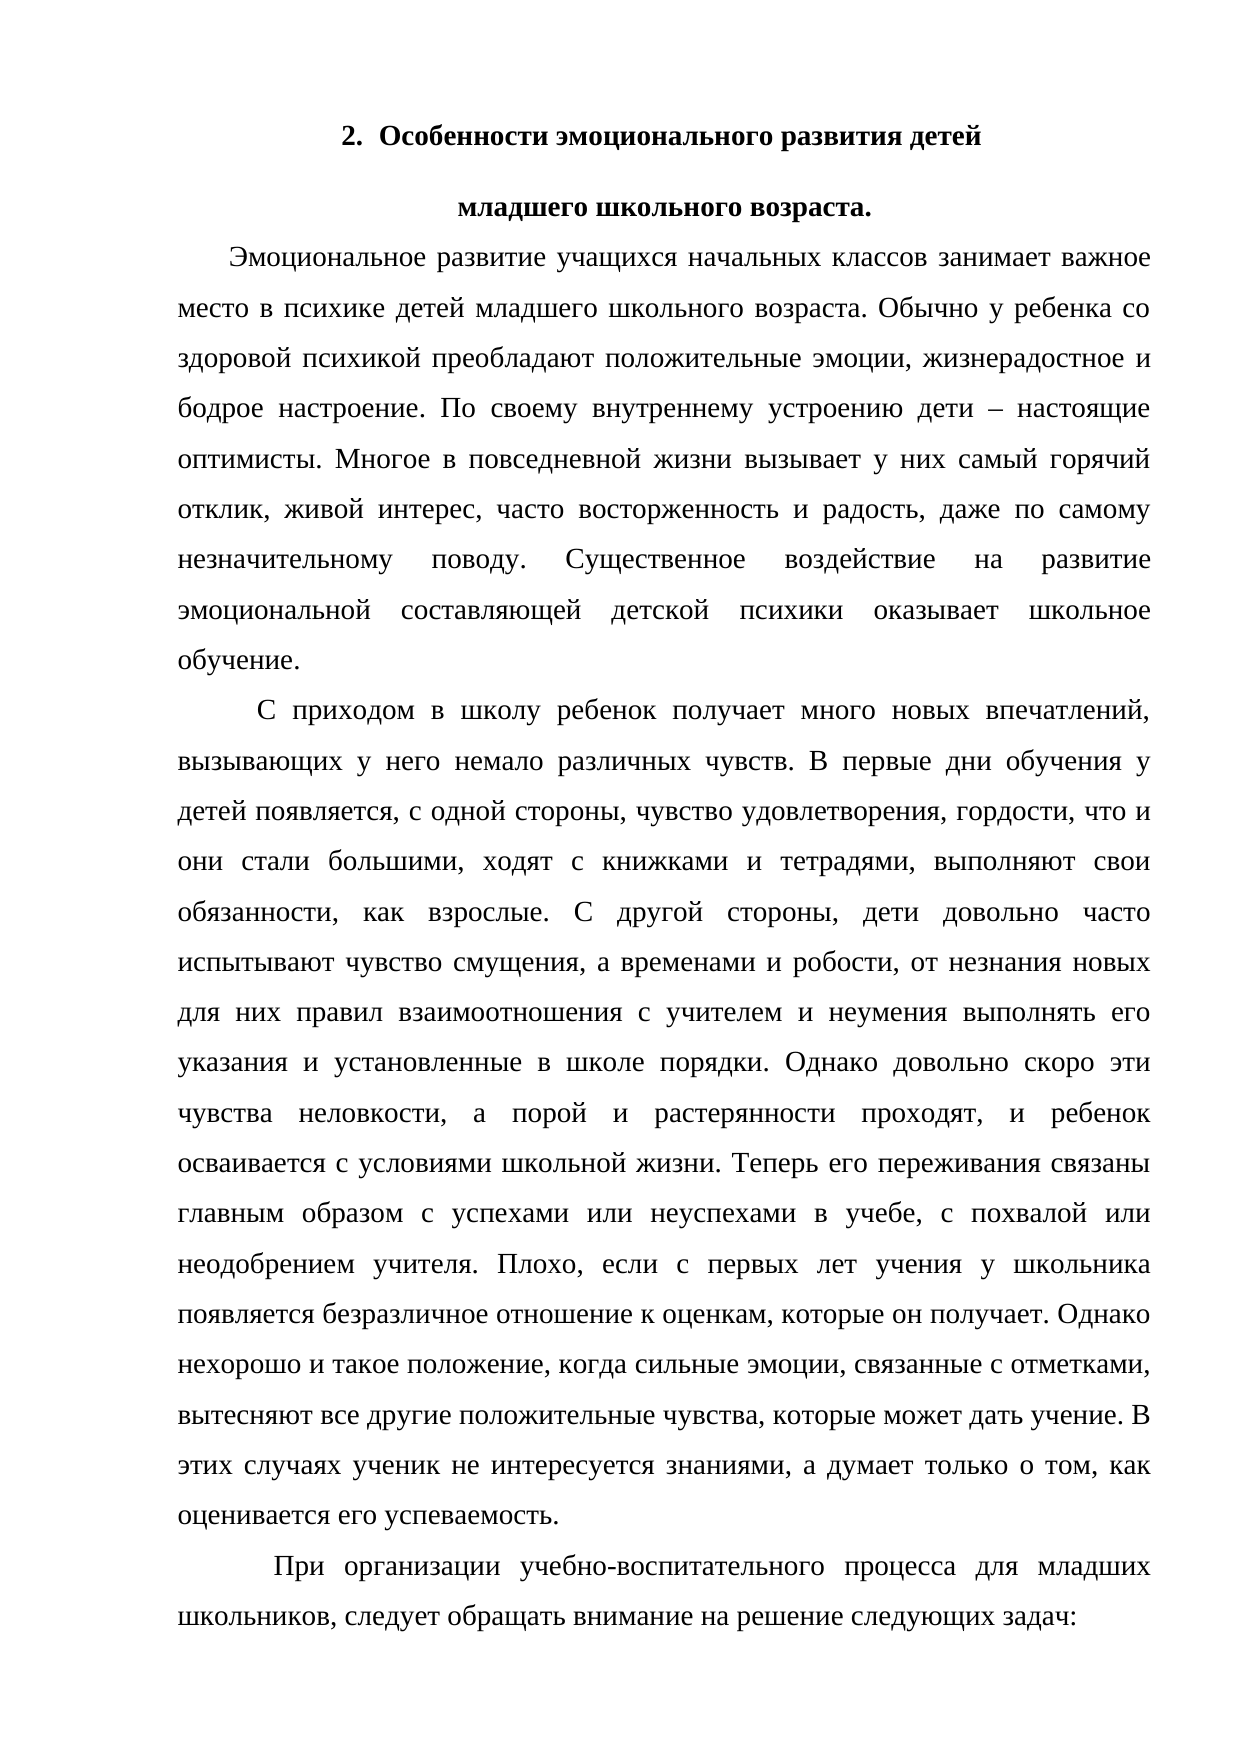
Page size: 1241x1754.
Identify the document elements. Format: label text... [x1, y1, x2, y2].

text При организации учебно-воспитательного процесса для младших школьников, следует обращать внимание на решение следующих задач: [177, 1548, 1152, 1632]
list Особенности эмоционального развития детей [171, 118, 1152, 152]
text младшего школьного возраста. [177, 189, 1152, 223]
text С приходом в школу ребенок получает много новых впечатлений, вызывающих у него немало различных чувств. В первые дни обучения у детей появляется, с одной стороны, чувство удовлетворения, гордости, что и они стали большими, ходят с книжками и тетрадями, выполняют свои обязанности, как взрослые. С другой стороны, дети довольно часто испытывают чувство смущения, а временами и робости, от незнания новых для них правил взаимоотношения с учителем и неумения выполнять его указания и установленные в школе порядки. Однако довольно скоро эти чувства неловкости, а порой и растерянности проходят, и ребенок осваивается с условиями школьной жизни. Теперь его переживания связаны главным образом с успехами или неуспехами в учебе, с похвалой или неодобрением учителя. Плохо, если с первых лет учения у школьника появляется безразличное отношение к оценкам, которые он получает. Однако нехорошо и такое положение, когда сильные эмоции, связанные с отметками, вытесняют все другие положительные чувства, которые может дать учение. В этих случаях ученик не интересуется знаниями, а думает только о том, как оценивается его успеваемость. [177, 692, 1152, 1531]
text Эмоциональное развитие учащихся начальных классов занимает важное место в психике детей младшего школьного возраста. Обычно у ребенка со здоровой психикой преобладают положительные эмоции, жизнерадостное и бодрое настроение. По своему внутреннему устроению дети – настоящие оптимисты. Многое в повседневной жизни вызывает у них самый горячий отклик, живой интерес, часто восторженность и радость, даже по самому незначительному поводу. Существенное воздействие на развитие эмоциональной составляющей детской психики оказывает школьное обучение. [177, 239, 1152, 676]
